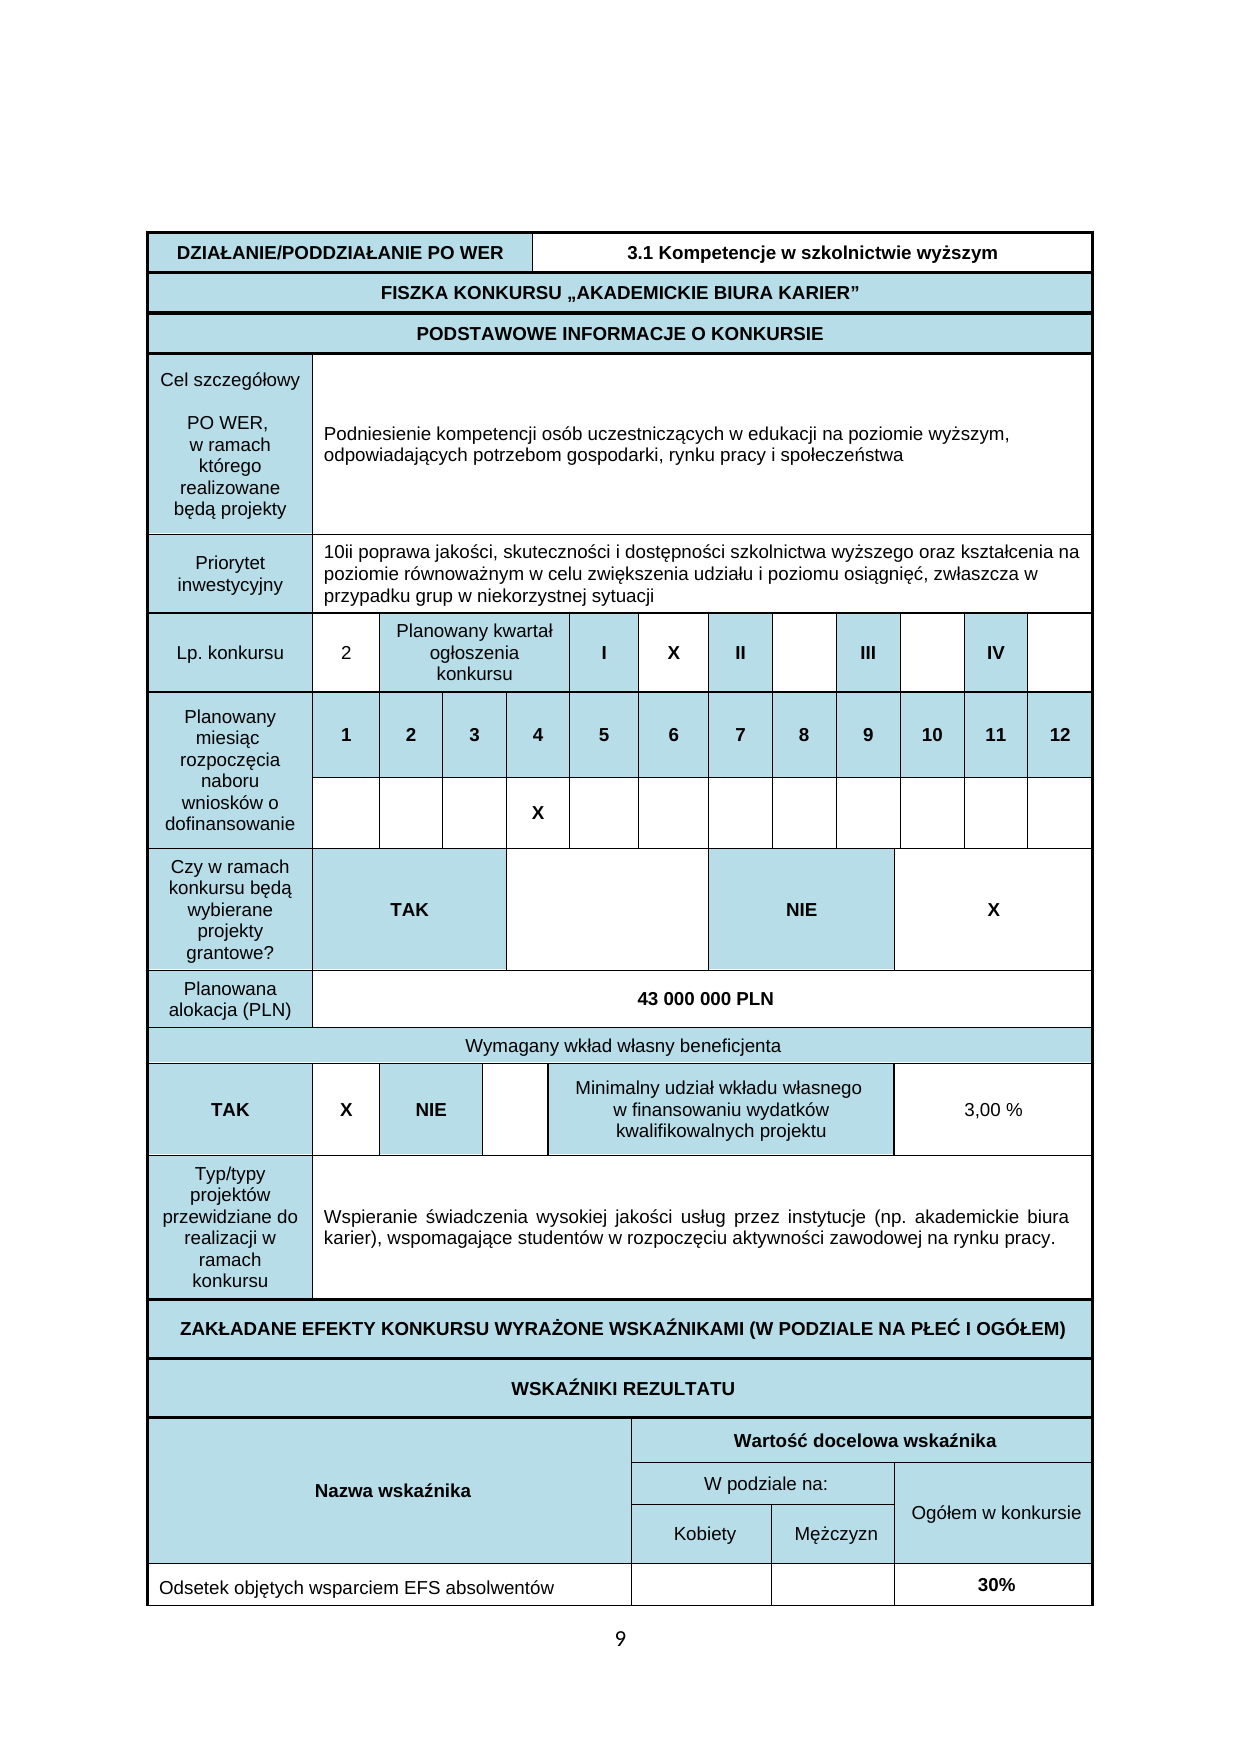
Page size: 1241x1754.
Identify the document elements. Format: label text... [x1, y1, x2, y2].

table_cell Wartość docelowa wskaźnika [632, 1419, 1091, 1462]
table_cell NIE [380, 1064, 482, 1154]
table_cell Priorytet inwestycyjny [149, 535, 312, 612]
table_cell WSKAŹNIKI REZULTATU [149, 1360, 1091, 1416]
table_cell 2 [313, 614, 379, 691]
table_cell X [313, 1064, 379, 1154]
table_cell 6 [639, 693, 708, 777]
table_cell Typ/typy projektów przewidziane do realizacji w ramach konkursu [149, 1156, 312, 1298]
table_cell [380, 778, 442, 848]
table_cell [639, 778, 708, 848]
table_cell [901, 778, 964, 848]
table_cell 11 [965, 693, 1027, 777]
table_cell 12 [1028, 693, 1091, 777]
table_cell Wymagany wkład własny beneficjenta [149, 1028, 1091, 1062]
table_cell [507, 849, 708, 969]
table_cell 30% [895, 1564, 1091, 1605]
table_cell [773, 778, 836, 848]
table_cell IV [965, 614, 1027, 691]
table_cell [483, 1064, 547, 1154]
table_cell Czy w ramach konkursu będą wybierane projekty grantowe? [149, 849, 312, 969]
table_cell Lp. konkursu [149, 614, 312, 691]
table_cell [772, 1564, 894, 1605]
table_cell TAK [149, 1064, 312, 1154]
table_cell Podniesienie kompetencji osób uczestniczących w edukacji na poziomie wyższym, odpowiadających potrzebom gospodarki, rynku pracy i społeczeństwa [313, 355, 1091, 533]
table_cell Planowany miesiąc rozpoczęcia naboru wniosków o dofinansowanie [149, 693, 312, 848]
table_cell III [837, 614, 900, 691]
table_cell Ogółem w konkursie [895, 1463, 1091, 1563]
table_cell Minimalny udział wkładu własnego w finansowaniu wydatków kwalifikowalnych projektu [549, 1064, 893, 1154]
table_cell 4 [507, 693, 569, 777]
table_cell Wspieranie świadczenia wysokiej jakości usług przez instytucje (np. akademickie biura karier), wspomagające studentów w rozpoczęciu aktywności zawodowej na rynku pracy. [313, 1156, 1091, 1298]
table_cell TAK [313, 849, 506, 969]
table_cell Nazwa wskaźnika [149, 1419, 631, 1563]
table_cell X [895, 849, 1091, 969]
table_header DZIAŁANIE/PODDZIAŁANIE PO WER [149, 234, 532, 271]
table_cell [632, 1564, 771, 1605]
table_cell [773, 614, 836, 691]
table_cell 9 [837, 693, 900, 777]
table_cell [1028, 614, 1091, 691]
table_cell Cel szczegółowy PO WER, w ramach którego realizowane będą projekty [149, 355, 312, 533]
table_cell 5 [570, 693, 638, 777]
table_cell II [709, 614, 772, 691]
table_cell [837, 778, 900, 848]
table_cell [965, 778, 1027, 848]
table_cell 7 [709, 693, 772, 777]
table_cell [149, 1564, 631, 1605]
table_cell [1028, 778, 1091, 848]
table_cell Planowana alokacja (PLN) [149, 971, 312, 1027]
table_cell [443, 778, 506, 848]
table_cell Mężczyzn [772, 1505, 894, 1563]
table_cell 10ii poprawa jakości, skuteczności i dostępności szkolnictwa wyższego oraz kształcenia na poziomie równoważnym w celu zwiększenia udziału i poziomu osiągnięć, zwłaszcza w przypadku grup w niekorzystnej sytuacji [313, 535, 1091, 612]
table_header 3.1 Kompetencje w szkolnictwie wyższym [533, 234, 1091, 271]
table_cell 2 [380, 693, 442, 777]
table_cell I [570, 614, 638, 691]
table_cell W podziale na: [632, 1463, 894, 1504]
table_cell NIE [709, 849, 894, 969]
table_cell [901, 614, 964, 691]
table_cell 10 [901, 693, 964, 777]
table_cell [709, 778, 772, 848]
table_cell PODSTAWOWE INFORMACJE O KONKURSIE [149, 315, 1091, 352]
table_cell FISZKA KONKURSU „AKADEMICKIE BIURA KARIER” [149, 274, 1091, 311]
table_cell 43 000 000 PLN [313, 971, 1091, 1027]
table_cell 3 [443, 693, 506, 777]
table_cell X [507, 778, 569, 848]
table_cell Planowany kwartał ogłoszenia konkursu [380, 614, 569, 691]
table_cell Kobiety [632, 1505, 771, 1563]
table_cell 8 [773, 693, 836, 777]
table_cell [570, 778, 638, 848]
table_cell 1 [313, 693, 379, 777]
table_cell [313, 778, 379, 848]
table_cell 3,00 % [895, 1064, 1091, 1154]
table_cell X [639, 614, 708, 691]
table_cell ZAKŁADANE EFEKTY KONKURSU WYRAŻONE WSKAŹNIKAMI (W PODZIALE NA PŁEĆ I OGÓŁEM) [149, 1301, 1091, 1357]
